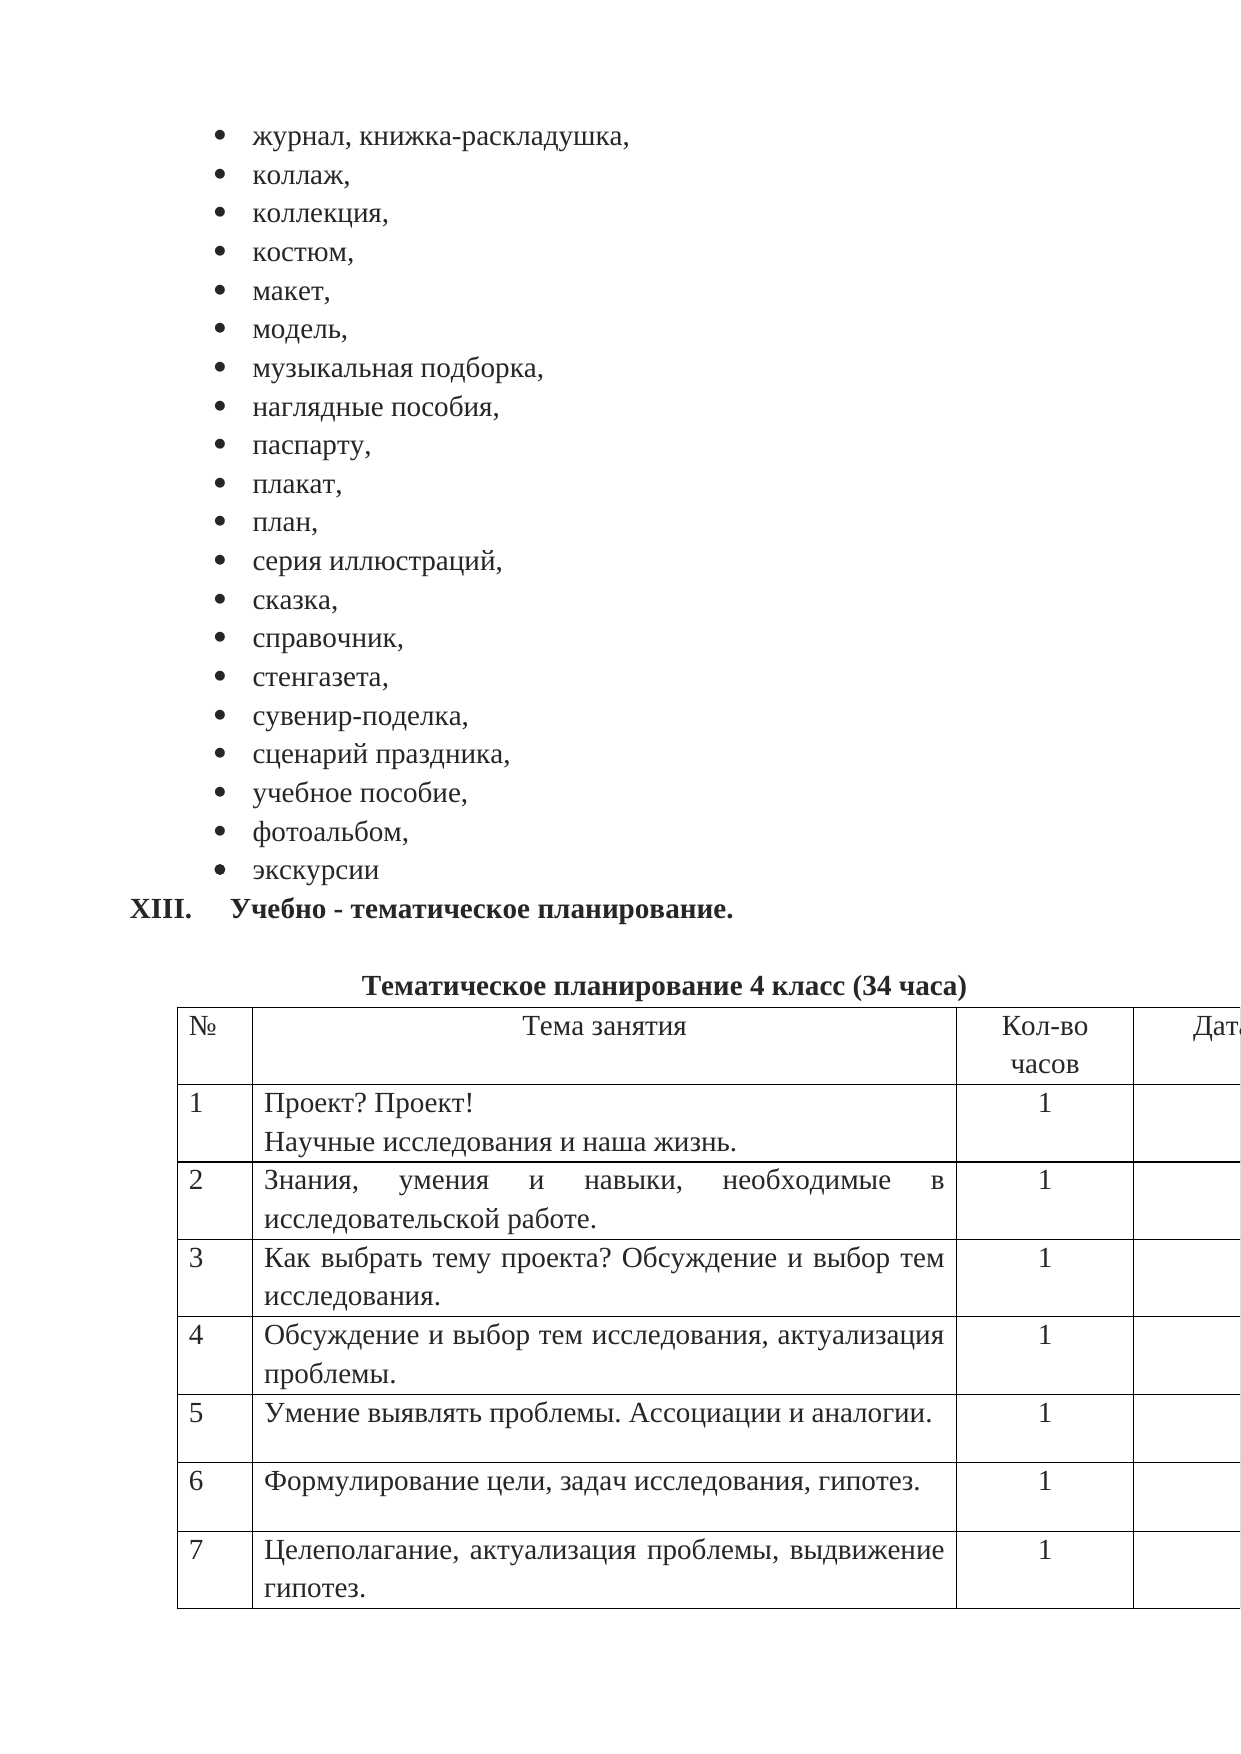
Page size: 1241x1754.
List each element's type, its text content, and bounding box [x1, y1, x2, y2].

list фотоальбом, [215, 814, 1152, 847]
table_cell Проект? Проект! Научные исследования и наша жизнь. [253, 1085, 956, 1161]
table_cell Формулирование цели, задач исследования, гипотез. [253, 1463, 956, 1531]
table_cell 3 [178, 1240, 252, 1316]
table_cell [1134, 1240, 1240, 1316]
list план, [215, 504, 1152, 538]
list модель, [215, 311, 1152, 345]
table_cell [1134, 1317, 1240, 1394]
list экскурсии [215, 852, 1152, 886]
list Учебно - тематическое планирование. [192, 891, 1152, 924]
table_header Кол-во часов [957, 1008, 1133, 1084]
table_cell 1 [957, 1085, 1133, 1161]
table_cell 1 [957, 1317, 1133, 1394]
list коллаж, [215, 157, 1152, 190]
table_cell 7 [178, 1532, 252, 1608]
table_cell [1134, 1463, 1240, 1531]
table_cell 2 [178, 1163, 252, 1239]
table_cell 1 [957, 1163, 1133, 1239]
list паспарту, [215, 427, 1152, 461]
table_header Тема занятия [253, 1008, 956, 1084]
table_cell 6 [178, 1463, 252, 1531]
table_cell 5 [178, 1395, 252, 1462]
table_cell 1 [957, 1532, 1133, 1608]
list сувенир-поделка, [215, 698, 1152, 731]
table_cell Целеполагание, актуализация проблемы, выдвижение гипотез. [253, 1532, 956, 1608]
table_cell [1134, 1085, 1240, 1161]
table_header № [178, 1008, 252, 1084]
table_cell Умение выявлять проблемы. Ассоциации и аналогии. [253, 1395, 956, 1462]
table_cell [1134, 1395, 1240, 1462]
table_cell Как выбрать тему проекта? Обсуждение и выбор тем исследования. [253, 1240, 956, 1316]
text Тематическое планирование 4 класс (34 часа) [177, 968, 1152, 1002]
table_cell Знания, умения и навыки, необходимые в исследовательской работе. [253, 1163, 956, 1239]
list костюм, [215, 234, 1152, 268]
list учебное пособие, [215, 775, 1152, 809]
table_cell [1134, 1532, 1240, 1608]
list стенгазета, [215, 659, 1152, 693]
table_cell [1134, 1163, 1240, 1239]
list плакат, [215, 466, 1152, 499]
table_cell 4 [178, 1317, 252, 1394]
list наглядные пособия, [215, 389, 1152, 422]
table_cell 1 [957, 1240, 1133, 1316]
list коллекция, [215, 195, 1152, 229]
list сказка, [215, 582, 1152, 616]
list музыкальная подборка, [215, 350, 1152, 384]
list журнал, книжка-раскладушка, [215, 118, 1152, 152]
table_cell Обсуждение и выбор тем исследования, актуализация проблемы. [253, 1317, 956, 1394]
list серия иллюстраций, [215, 543, 1152, 577]
list справочник, [215, 621, 1152, 654]
table_cell 1 [957, 1395, 1133, 1462]
table_header Дата [1134, 1008, 1240, 1084]
table_cell 1 [957, 1463, 1133, 1531]
list макет, [215, 273, 1152, 306]
table_cell 1 [178, 1085, 252, 1161]
list сценарий праздника, [215, 736, 1152, 770]
